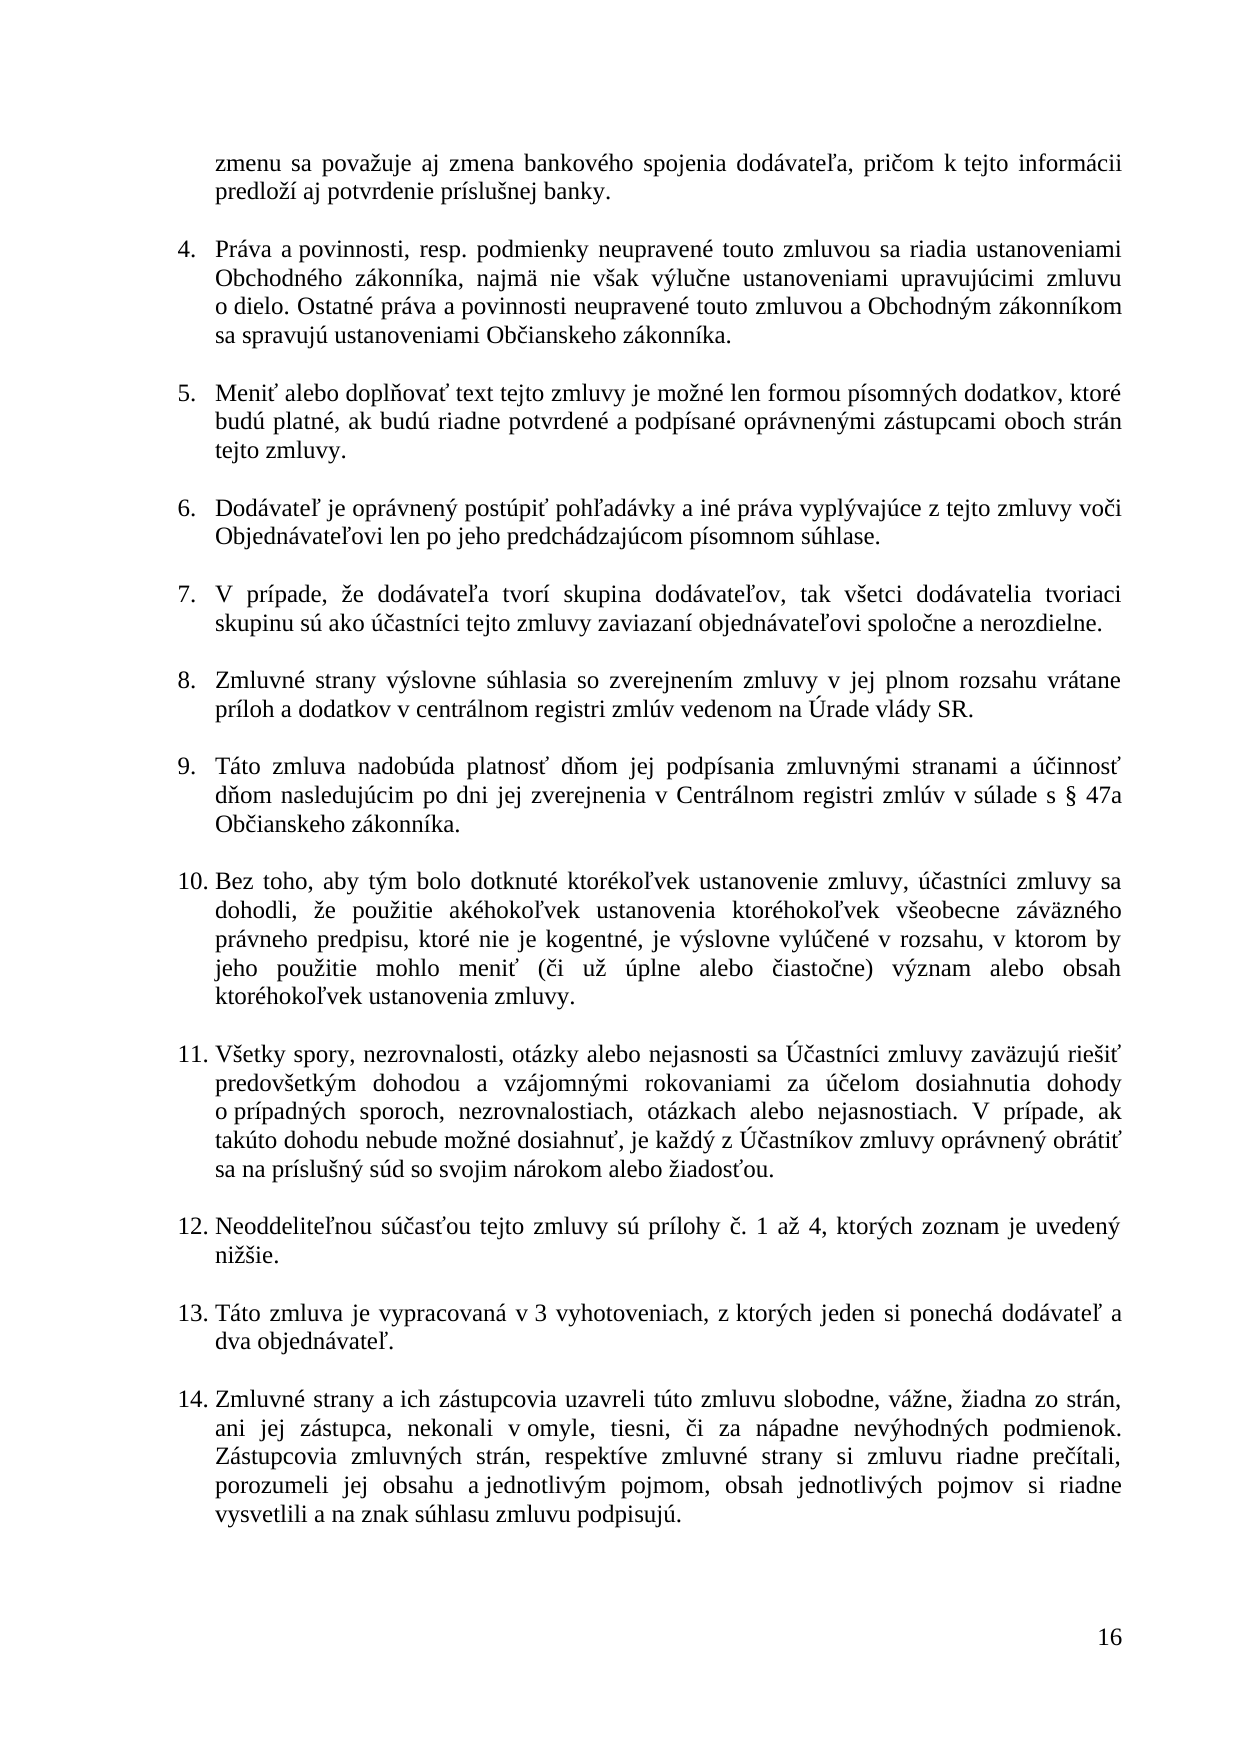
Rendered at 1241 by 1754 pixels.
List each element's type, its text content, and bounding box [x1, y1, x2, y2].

list Práva a povinnosti, resp. podmienky neupravené touto zmluvou sa riadia ustanoveniami Obchodného zákonníka, najmä nie však výlučne ustanoveniami upravujúcimi zmluvu o dielo. Ostatné práva a povinnosti neupravené touto zmluvou a Obchodným zákonníkom sa spravujú ustanoveniami Občianskeho zákonníka. [177, 234, 1122, 349]
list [177, 148, 1122, 205]
list Neoddeliteľnou súčasťou tejto zmluvy sú prílohy č. 1 až 4, ktorých zoznam je uvedený nižšie. [177, 1211, 1122, 1269]
list Táto zmluva nadobúda platnosť dňom jej podpísania zmluvnými stranami a účinnosť dňom nasledujúcim po dni jej zverejnenia v Centrálnom registri zmlúv v súlade s § 47a Občianskeho zákonníka. [177, 751, 1122, 838]
list Zmluvné strany výslovne súhlasia so zverejnením zmluvy v jej plnom rozsahu vrátane príloh a dodatkov v centrálnom registri zmlúv vedenom na Úrade vlády SR. [177, 665, 1122, 723]
list Meniť alebo doplňovať text tejto zmluvy je možné len formou písomných dodatkov, ktoré budú platné, ak budú riadne potvrdené a podpísané oprávnenými zástupcami oboch strán tejto zmluvy. [177, 378, 1122, 464]
list Dodávateľ je oprávnený postúpiť pohľadávky a iné práva vyplývajúce z tejto zmluvy voči Objednávateľovi len po jeho predchádzajúcom písomnom súhlase. [177, 493, 1122, 550]
list Všetky spory, nezrovnalosti, otázky alebo nejasnosti sa Účastníci zmluvy zaväzujú riešiť predovšetkým dohodou a vzájomnými rokovaniami za účelom dosiahnutia dohody o prípadných sporoch, nezrovnalostiach, otázkach alebo nejasnostiach. V prípade, ak takúto dohodu nebude možné dosiahnuť, je každý z Účastníkov zmluvy oprávnený obrátiť sa na príslušný súd so svojim nárokom alebo žiadosťou. [177, 1039, 1122, 1183]
list V prípade, že dodávateľa tvorí skupina dodávateľov, tak všetci dodávatelia tvoriaci skupinu sú ako účastníci tejto zmluvy zaviazaní objednávateľovi spoločne a nerozdielne. [177, 579, 1122, 636]
list Bez toho, aby tým bolo dotknuté ktorékoľvek ustanovenie zmluvy, účastníci zmluvy sa dohodli, že použitie akéhokoľvek ustanovenia ktoréhokoľvek všeobecne záväzného právneho predpisu, ktoré nie je kogentné, je výslovne vylúčené v rozsahu, v ktorom by jeho použitie mohlo meniť (či už úplne alebo čiastočne) význam alebo obsah ktoréhokoľvek ustanovenia zmluvy. [177, 866, 1122, 1010]
list Zmluvné strany a ich zástupcovia uzavreli túto zmluvu slobodne, vážne, žiadna zo strán, ani jej zástupca, nekonali v omyle, tiesni, či za nápadne nevýhodných podmienok. Zástupcovia zmluvných strán, respektíve zmluvné strany si zmluvu riadne prečítali, porozumeli jej obsahu a jednotlivým pojmom, obsah jednotlivých pojmov si riadne vysvetlili a na znak súhlasu zmluvu podpisujú. [177, 1384, 1122, 1528]
list Táto zmluva je vypracovaná v 3 vyhotoveniach, z ktorých jeden si ponechá dodávateľ a dva objednávateľ. [177, 1298, 1122, 1355]
